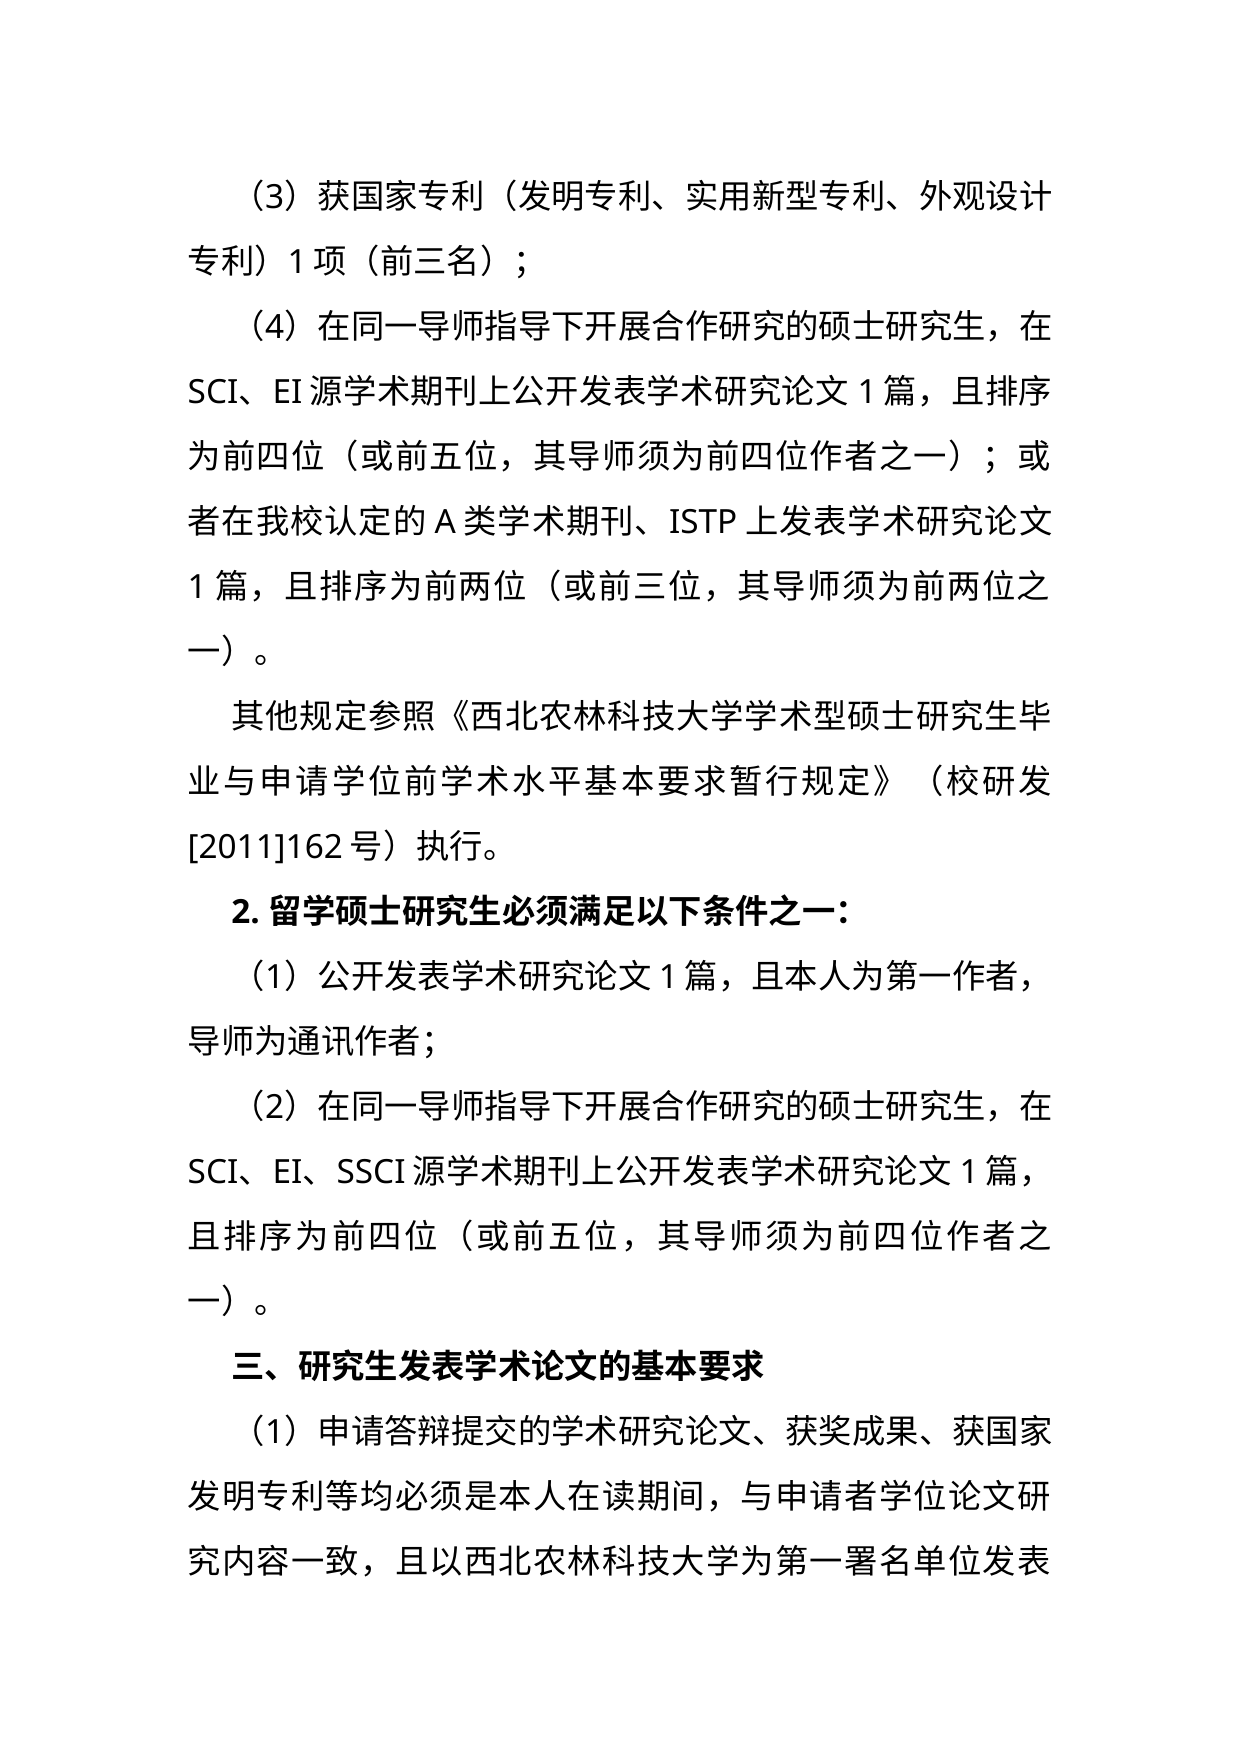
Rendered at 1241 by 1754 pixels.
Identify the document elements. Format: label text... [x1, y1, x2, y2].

text （4）在同一导师指导下开展合作研究的硕士研究生，在SCI、EI源学术期刊上公开发表学术研究论文1篇，且排序为前四位（或前五位，其导师须为前四位作者之一）；或者在我校认定的A类学术期刊、ISTP上发表学术研究论文1篇，且排序为前两位（或前三位，其导师须为前两位之一）。 [187, 292, 1053, 682]
text （3）获国家专利（发明专利、实用新型专利、外观设计专利）1项（前三名）； [187, 162, 1053, 292]
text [187, 1397, 1053, 1592]
text （1）公开发表学术研究论文1篇，且本人为第一作者，导师为通讯作者； [187, 942, 1053, 1072]
text 2. 留学硕士研究生必须满足以下条件之一： [187, 877, 1053, 942]
text 三、研究生发表学术论文的基本要求 [187, 1332, 1053, 1397]
text （2）在同一导师指导下开展合作研究的硕士研究生，在SCI、EI、SSCI源学术期刊上公开发表学术研究论文1篇，且排序为前四位（或前五位，其导师须为前四位作者之一）。 [187, 1072, 1053, 1332]
text 其他规定参照《西北农林科技大学学术型硕士研究生毕业与申请学位前学术水平基本要求暂行规定》（校研发[2011]162号）执行。 [187, 682, 1053, 877]
